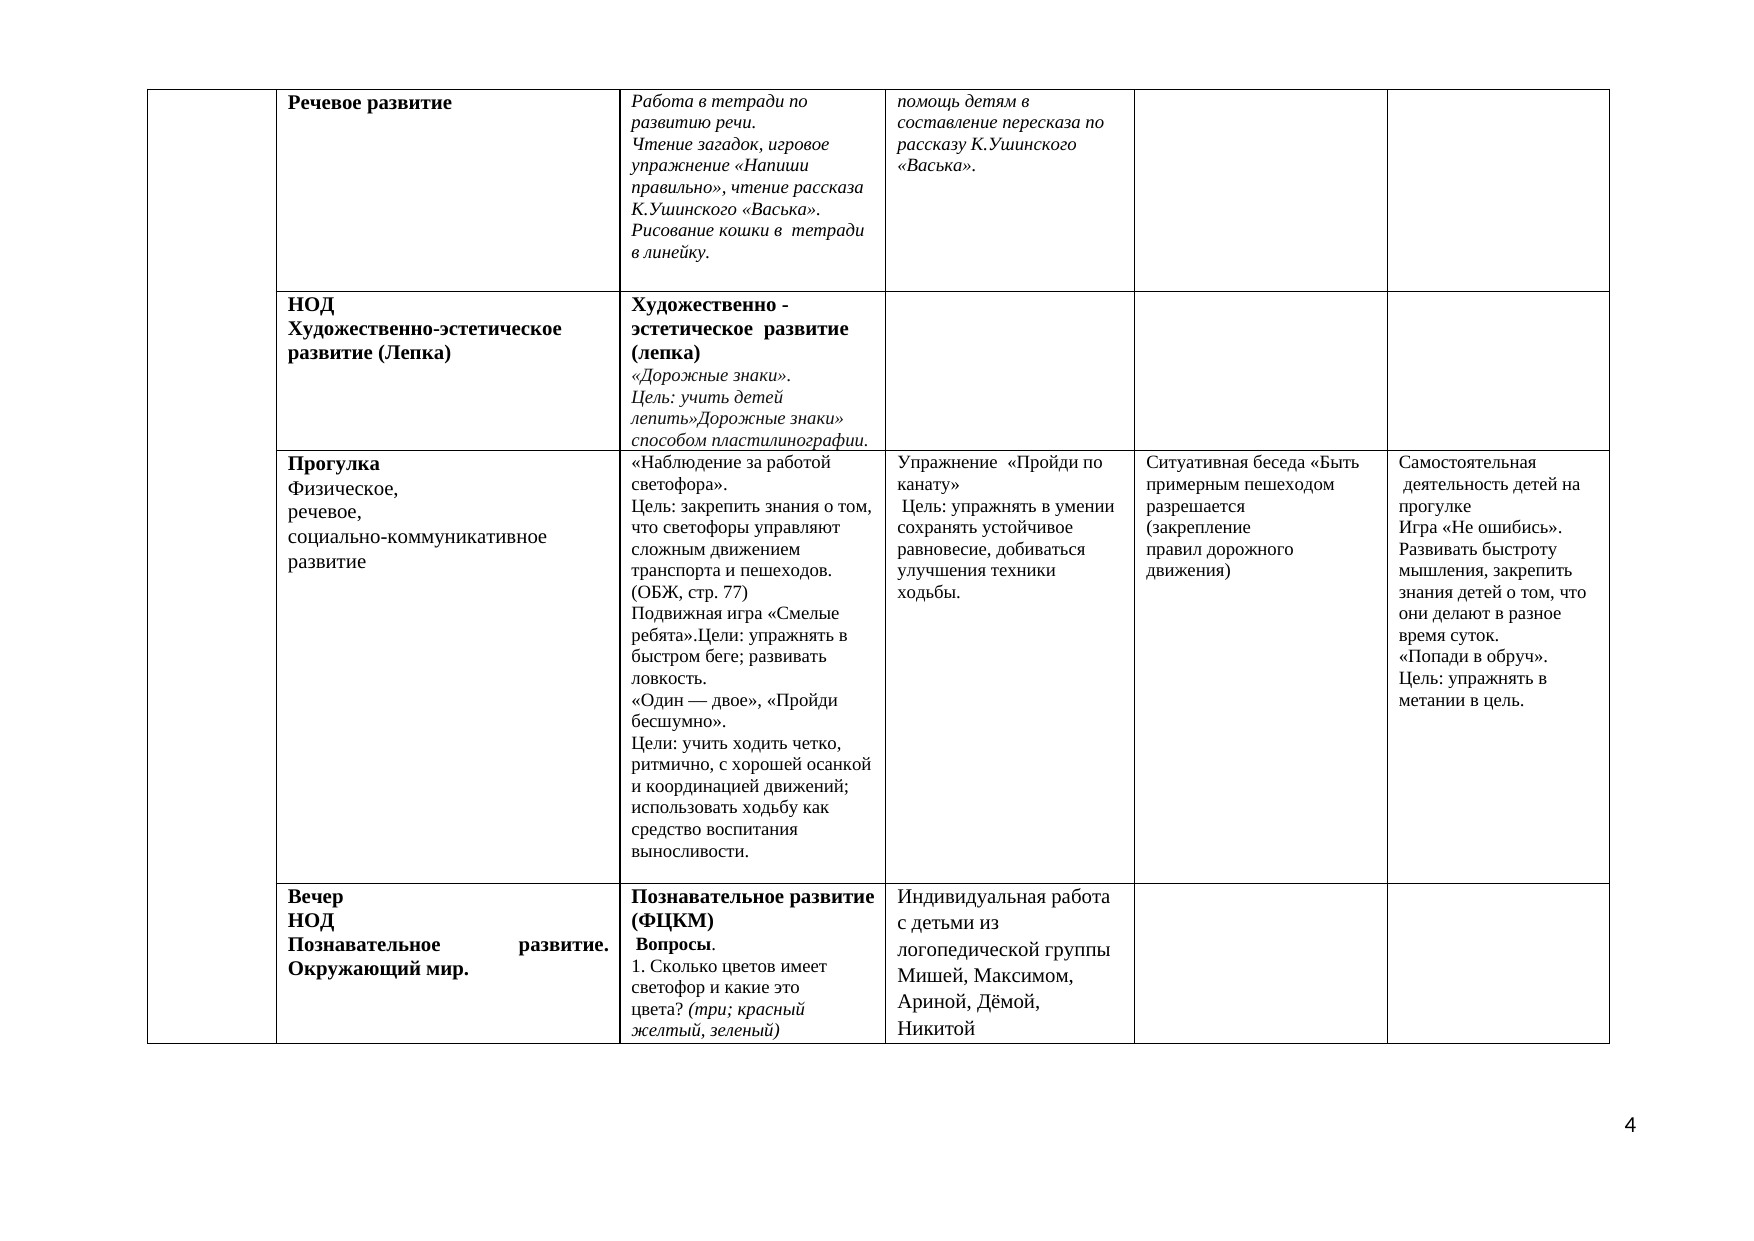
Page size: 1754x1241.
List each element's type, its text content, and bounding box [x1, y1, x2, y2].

table_cell [886, 292, 1134, 450]
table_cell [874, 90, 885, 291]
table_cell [886, 884, 1134, 1043]
table_cell [1388, 292, 1609, 450]
table_cell Упражнение «Пройди по канату» Цель: упражнять в умении сохранять устойчивое равновесие, добиваться улучшения техники ходьбы. [886, 451, 1134, 883]
table_cell [1388, 90, 1609, 291]
table_cell Ситуативная беседа «Быть примерным пешеходом разрешается (закрепление правил дорожного движения) [1135, 451, 1387, 883]
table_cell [621, 884, 885, 1043]
table_cell [1388, 884, 1609, 1043]
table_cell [886, 90, 1134, 291]
table_cell НОД Художественно-эстетическое развитие (Лепка) [277, 292, 619, 450]
table_cell [1135, 884, 1387, 1043]
table_cell Самостоятельная деятельность детей на прогулке Игра «Не ошибись». Развивать быстроту мышления, закрепить знания детей о том, что они делают в разное время суток. «Попади в обруч». Цель: упражнять в метании в цель. [1388, 451, 1609, 883]
table_cell Прогулка Физическое, речевое, социально-коммуникативное развитие [277, 451, 619, 883]
table_cell [1135, 292, 1387, 450]
table_cell [1135, 90, 1387, 291]
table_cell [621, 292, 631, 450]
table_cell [277, 90, 619, 291]
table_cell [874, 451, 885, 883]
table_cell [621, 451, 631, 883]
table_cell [277, 884, 619, 1043]
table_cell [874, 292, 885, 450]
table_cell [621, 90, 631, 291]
